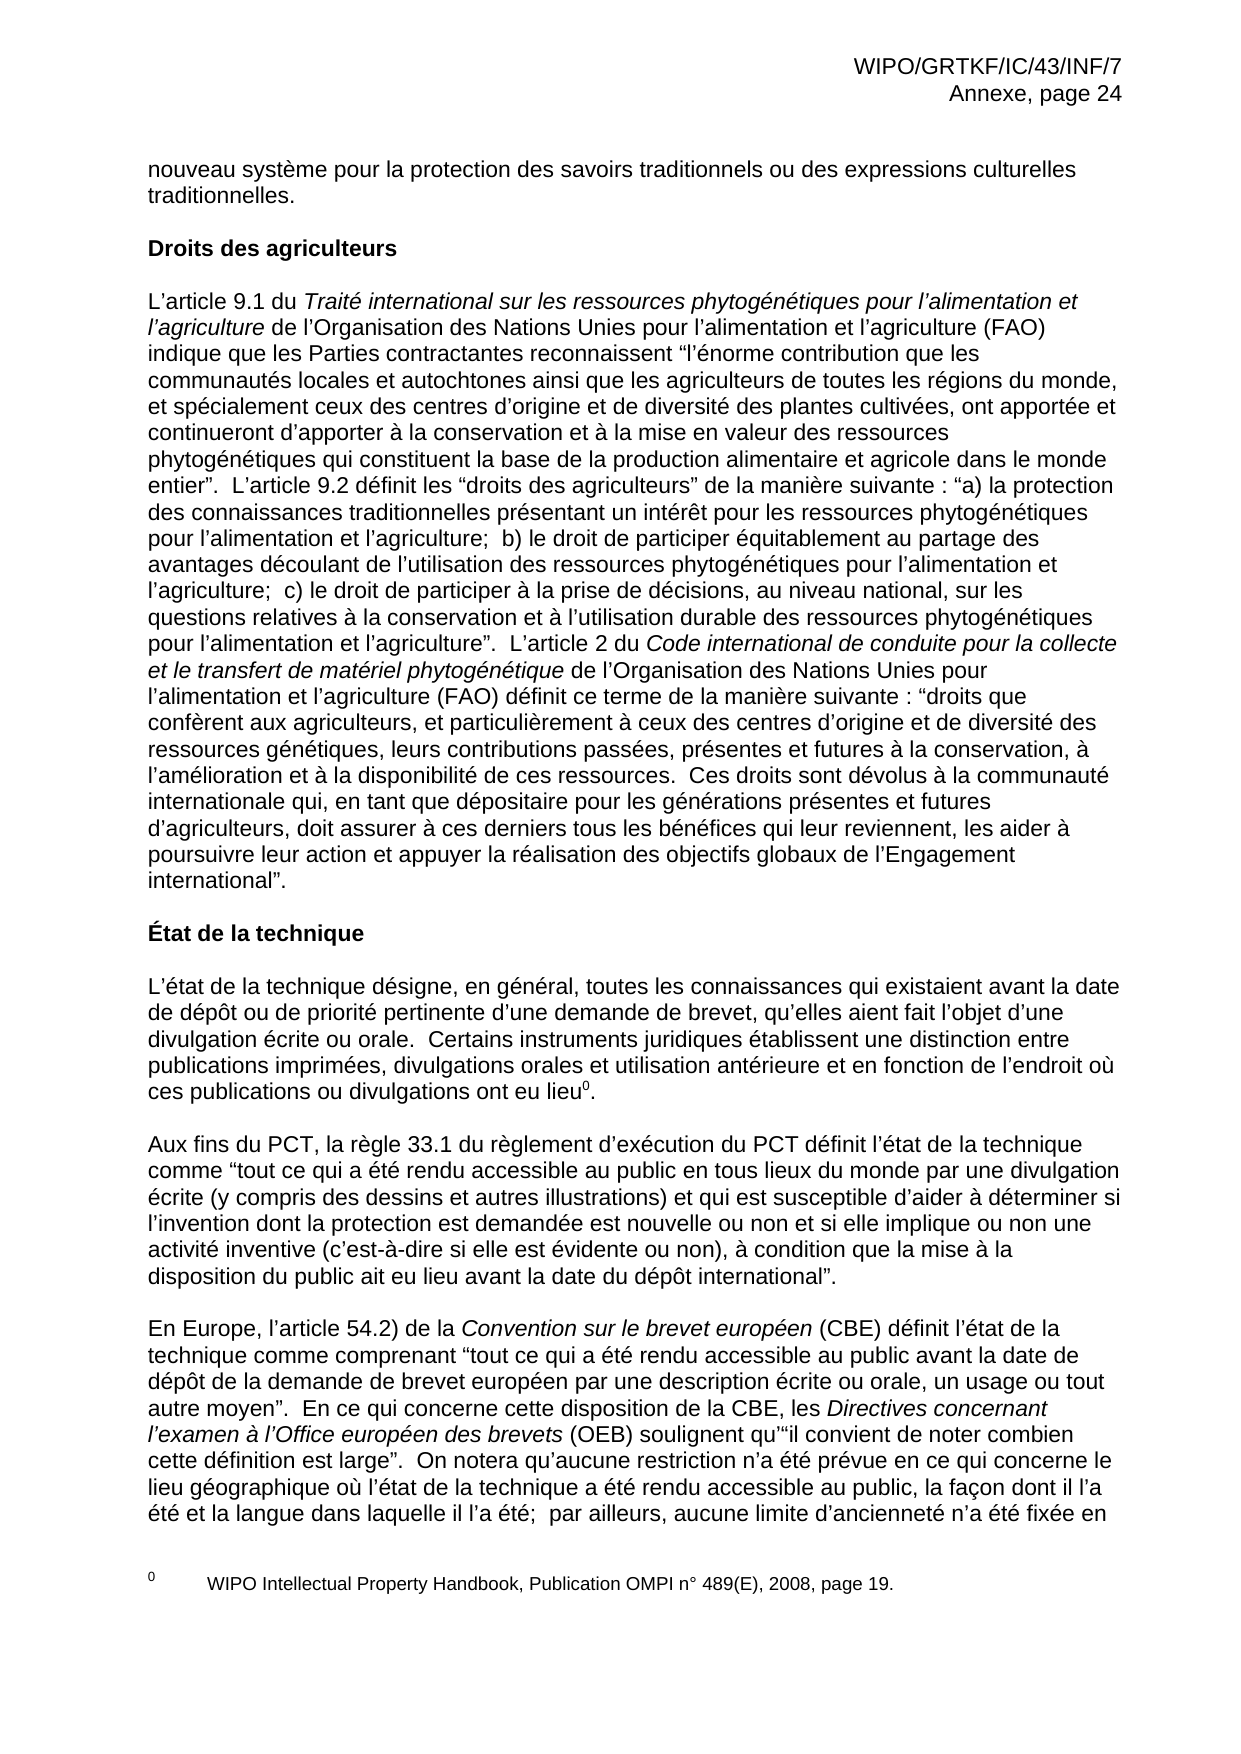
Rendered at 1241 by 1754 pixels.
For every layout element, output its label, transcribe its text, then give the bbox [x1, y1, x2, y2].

text L’état de la technique désigne, en général, toutes les connaissances qui existaient avant la date de dépôt ou de priorité pertinente d’une demande de brevet, qu’elles aient fait l’objet d’une divulgation écrite ou orale. Certains instruments juridiques établissent une distinction entre publications imprimées, divulgations orales et utilisation antérieure et en fonction de l’endroit où ces publications ou divulgations ont eu lieu. [148, 973, 1122, 1104]
subtitle État de la technique [148, 920, 1122, 946]
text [148, 156, 1122, 208]
text L’article 9.1 du Traité international sur les ressources phytogénétiques pour l’alimentation et l’agriculture de l’Organisation des Nations Unies pour l’alimentation et l’agriculture (FAO) indique que les Parties contractantes reconnaissent “l’énorme contribution que les communautés locales et autochtones ainsi que les agriculteurs de toutes les régions du monde, et spécialement ceux des centres d’origine et de diversité des plantes cultivées, ont apportée et continueront d’apporter à la conservation et à la mise en valeur des ressources phytogénétiques qui constituent la base de la production alimentaire et agricole dans le monde entier”. L’article 9.2 définit les “droits des agriculteurs” de la manière suivante : “a) la protection des connaissances traditionnelles présentant un intérêt pour les ressources phytogénétiques pour l’alimentation et l’agriculture; b) le droit de participer équitablement au partage des avantages découlant de l’utilisation des ressources phytogénétiques pour l’alimentation et l’agriculture; c) le droit de participer à la prise de décisions, au niveau national, sur les questions relatives à la conservation et à l’utilisation durable des ressources phytogénétiques pour l’alimentation et l’agriculture”. L’article 2 du Code international de conduite pour la collecte et le transfert de matériel phytogénétique de l’Organisation des Nations Unies pour l’alimentation et l’agriculture (FAO) définit ce terme de la manière suivante : “droits que confèrent aux agriculteurs, et particulièrement à ceux des centres d’origine et de diversité des ressources génétiques, leurs contributions passées, présentes et futures à la conservation, à l’amélioration et à la disponibilité de ces ressources. Ces droits sont dévolus à la communauté internationale qui, en tant que dépositaire pour les générations présentes et futures d’agriculteurs, doit assurer à ces derniers tous les bénéfices qui leur reviennent, les aider à poursuivre leur action et appuyer la réalisation des objectifs globaux de l’Engagement international”. [148, 288, 1122, 894]
text Aux fins du PCT, la règle 33.1 du règlement d’exécution du PCT définit l’état de la technique comme “tout ce qui a été rendu accessible au public en tous lieux du monde par une divulgation écrite (y compris des dessins et autres illustrations) et qui est susceptible d’aider à déterminer si l’invention dont la protection est demandée est nouvelle ou non et si elle implique ou non une activité inventive (c’est-à-dire si elle est évidente ou non), à condition que la mise à la disposition du public ait eu lieu avant la date du dépôt international”. [148, 1131, 1122, 1289]
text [148, 1315, 1122, 1526]
subtitle Droits des agriculteurs [148, 235, 1122, 261]
